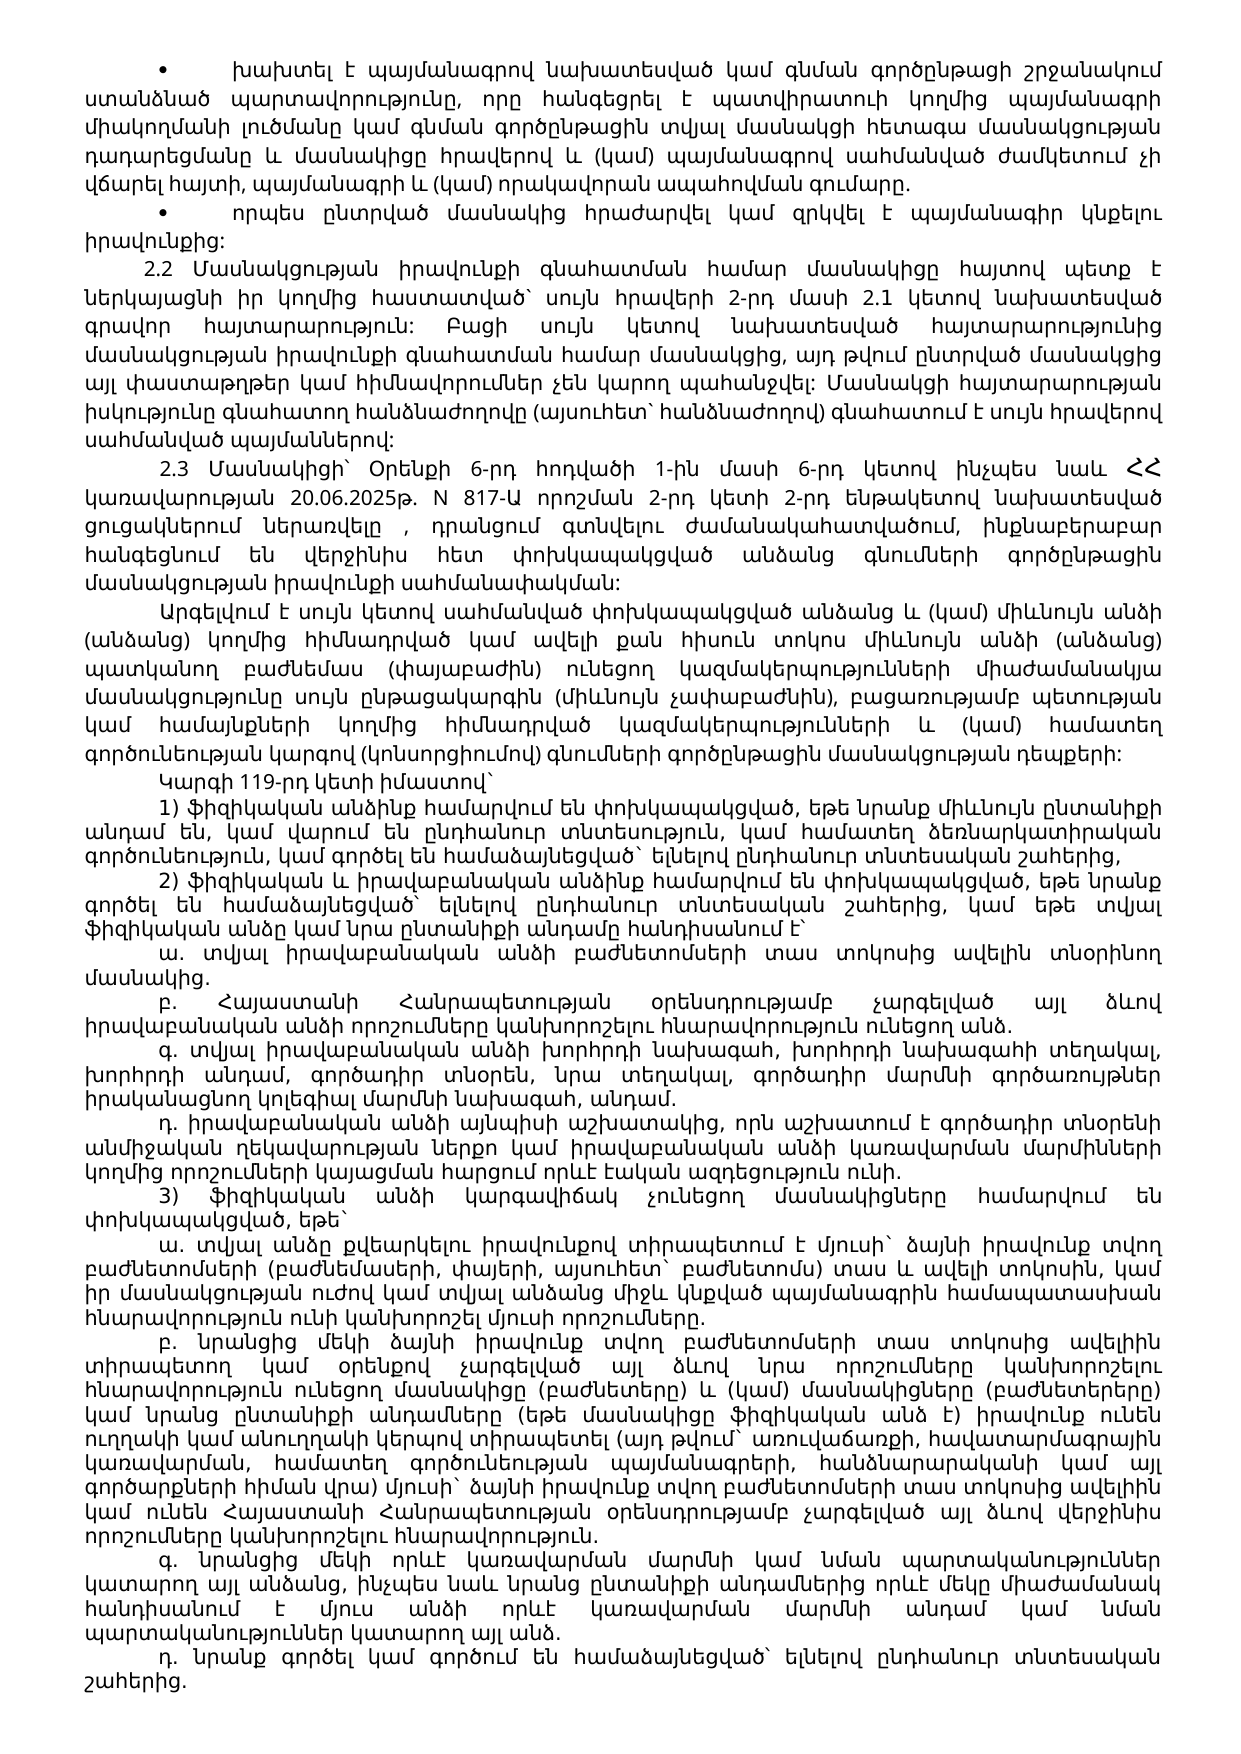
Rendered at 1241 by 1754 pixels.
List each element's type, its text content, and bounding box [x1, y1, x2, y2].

text դ. իրավաբանական անձի այնպիսի աշխատակից, որն աշխատում է գործադիր տնօրենի անմիջական ղեկավարության ներքո կամ իրավաբանական անձի կառավարման մարմինների կողմից որոշումների կայացման հարցում որևէ էական ազդեցություն ունի. [84, 1111, 1162, 1184]
list խախտել է պայմանագրով նախատեսված կամ գնման գործընթացի շրջանակում ստանձնած պարտավորությունը, որը հանգեցրել է պատվիրատուի կողմից պայմանագրի միակողմանի լուծմանը կամ գնման գործընթացին տվյալ մասնակցի հետագա մասնակցության դադարեցմանը և մասնակիցը հրավերով և (կամ) պայմանագրով սահմանված ժամկետում չի վճարել հայտի, պայմանագրի և (կամ) որակավորան ապահովման գումարը. [84, 56, 1162, 198]
text Արգելվում է սույն կետով սահմանված փոխկապակցված անձանց և (կամ) միևնույն անձի (անձանց) կողմից հիմնադրված կամ ավելի քան հիսուն տոկոս միևնույն անձի (անձանց) պատկանող բաժնեմաս (փայաբաժին) ունեցող կազմակերպությունների միաժամանակյա մասնակցությունը սույն ընթացակարգին (միևնույն չափաբաժնին), բացառությամբ պետության կամ համայնքների կողմից հիմնադրված կազմակերպությունների և (կամ) համատեղ գործունեության կարգով (կոնսորցիումով) գնումների գործընթացին մասնակցության դեպքերի: [84, 597, 1162, 767]
text 2.2 Մասնակցության իրավունքի գնահատման համար մասնակիցը հայտով պետք է ներկայացնի իր կողմից հաստատված` սույն հրավերի 2-րդ մասի 2.1 կետով նախատեսված գրավոր հայտարարություն: Բացի սույն կետով նախատեսված հայտարարությունից մասնակցության իրավունքի գնահատման համար մասնակցից, այդ թվում ընտրված մասնակցից այլ փաստաթղթեր կամ հիմնավորումներ չեն կարող պահանջվել: Մասնակցի հայտարարության իսկությունը գնահատող հանձնաժողովը (այսուհետ` հանձնաժողով) գնահատում է սույն հրավերով սահմանված պայմաններով: [84, 254, 1162, 454]
text դ. նրանք գործել կամ գործում են համաձայնեցված՝ ելնելով ընդհանուր տնտեսական շահերից. [84, 1645, 1162, 1694]
text 3) ֆիզիկական անձի կարգավիճակ չունեցող մասնակիցները համարվում են փոխկապակցված, եթե` [84, 1184, 1162, 1233]
text 2) ֆիզիկական և իրավաբանական անձինք համարվում են փոխկապակցված, եթե նրանք գործել են համաձայնեցված՝ ելնելով ընդհանուր տնտեսական շահերից, կամ եթե տվյալ ֆիզիկական անձը կամ նրա ընտանիքի անդամը հանդիսանում է՝ [84, 869, 1162, 941]
text բ. Հայաստանի Հանրապետության օրենսդրությամբ չարգելված այլ ձևով իրավաբանական անձի որոշումները կանխորոշելու հնարավորություն ունեցող անձ. [84, 990, 1162, 1038]
text ա. տվյալ իրավաբանական անձի բաժնետոմսերի տաս տոկոսից ավելին տնօրինող մասնակից. [84, 941, 1162, 990]
list որպես ընտրված մասնակից հրաժարվել կամ զրկվել է պայմանագիր կնքելու իրավունքից: [84, 198, 1162, 254]
text գ. տվյալ իրավաբանական անձի խորհրդի նախագահ, խորհրդի նախագահի տեղակալ, խորհրդի անդամ, գործադիր տնօրեն, նրա տեղակալ, գործադիր մարմնի գործառույթներ իրականացնող կոլեգիալ մարմնի նախագահ, անդամ. [84, 1038, 1162, 1111]
text Կարգի 119-րդ կետի իմաստով` [84, 767, 1162, 796]
text գ. նրանցից մեկի որևէ կառավարման մարմնի կամ նման պարտականություններ կատարող այլ անձանց, ինչպես նաև նրանց ընտանիքի անդամներից որևէ մեկը միաժամանակ հանդիսանում է մյուս անձի որևէ կառավարման մարմնի անդամ կամ նման պարտականություններ կատարող այլ անձ. [84, 1548, 1162, 1645]
text 2.3 Մասնակիցի՝ Օրենքի 6-րդ հոդվածի 1-ին մասի 6-րդ կետով ինչպես նաև ՀՀ կառավարության 20.06.2025թ. N 817-Ա որոշման 2-րդ կետի 2-րդ ենթակետով նախատեսված ցուցակներում ներառվելը , դրանցում գտնվելու ժամանակահատվածում, ինքնաբերաբար հանգեցնում են վերջինիս հետ փոխկապակցված անձանց գնումների գործընթացին մասնակցության իրավունքի սահմանափակման: [84, 454, 1162, 597]
text բ. նրանցից մեկի ձայնի իրավունք տվող բաժնետոմսերի տաս տոկոսից ավելիին տիրապետող կամ օրենքով չարգելված այլ ձևով նրա որոշումները կանխորոշելու հնարավորություն ունեցող մասնակիցը (բաժնետերը) և (կամ) մասնակիցները (բաժնետերերը) կամ նրանց ընտանիքի անդամները (եթե մասնակիցը ֆիզիկական անձ է) իրավունք ունեն ուղղակի կամ անուղղակի կերպով տիրապետել (այդ թվում` առուվաճառքի, հավատարմագրային կառավարման, համատեղ գործունեության պայմանագրերի, հանձնարարականի կամ այլ գործարքների հիման վրա) մյուսի` ձայնի իրավունք տվող բաժնետոմսերի տաս տոկոսից ավելիին կամ ունեն Հայաստանի Հանրապետության օրենսդրությամբ չարգելված այլ ձևով վերջինիս որոշումները կանխորոշելու հնարավորություն. [84, 1330, 1162, 1548]
text ա. տվյալ անձը քվեարկելու իրավունքով տիրապետում է մյուսի` ձայնի իրավունք տվող բաժնետոմսերի (բաժնեմասերի, փայերի, այսուհետ` բաժնետոմս) տաս և ավելի տոկոսին, կամ իր մասնակցության ուժով կամ տվյալ անձանց միջև կնքված պայմանագրին համապատասխան հնարավորություն ունի կանխորոշել մյուսի որոշումները. [84, 1233, 1162, 1330]
text 1) ֆիզիկական անձինք համարվում են փոխկապակցված, եթե նրանք միևնույն ընտանիքի անդամ են, կամ վարում են ընդհանուր տնտեսություն, կամ համատեղ ձեռնարկատիրական գործունեություն, կամ գործել են համաձայնեցված` ելնելով ընդհանուր տնտեսական շահերից, [84, 796, 1162, 869]
